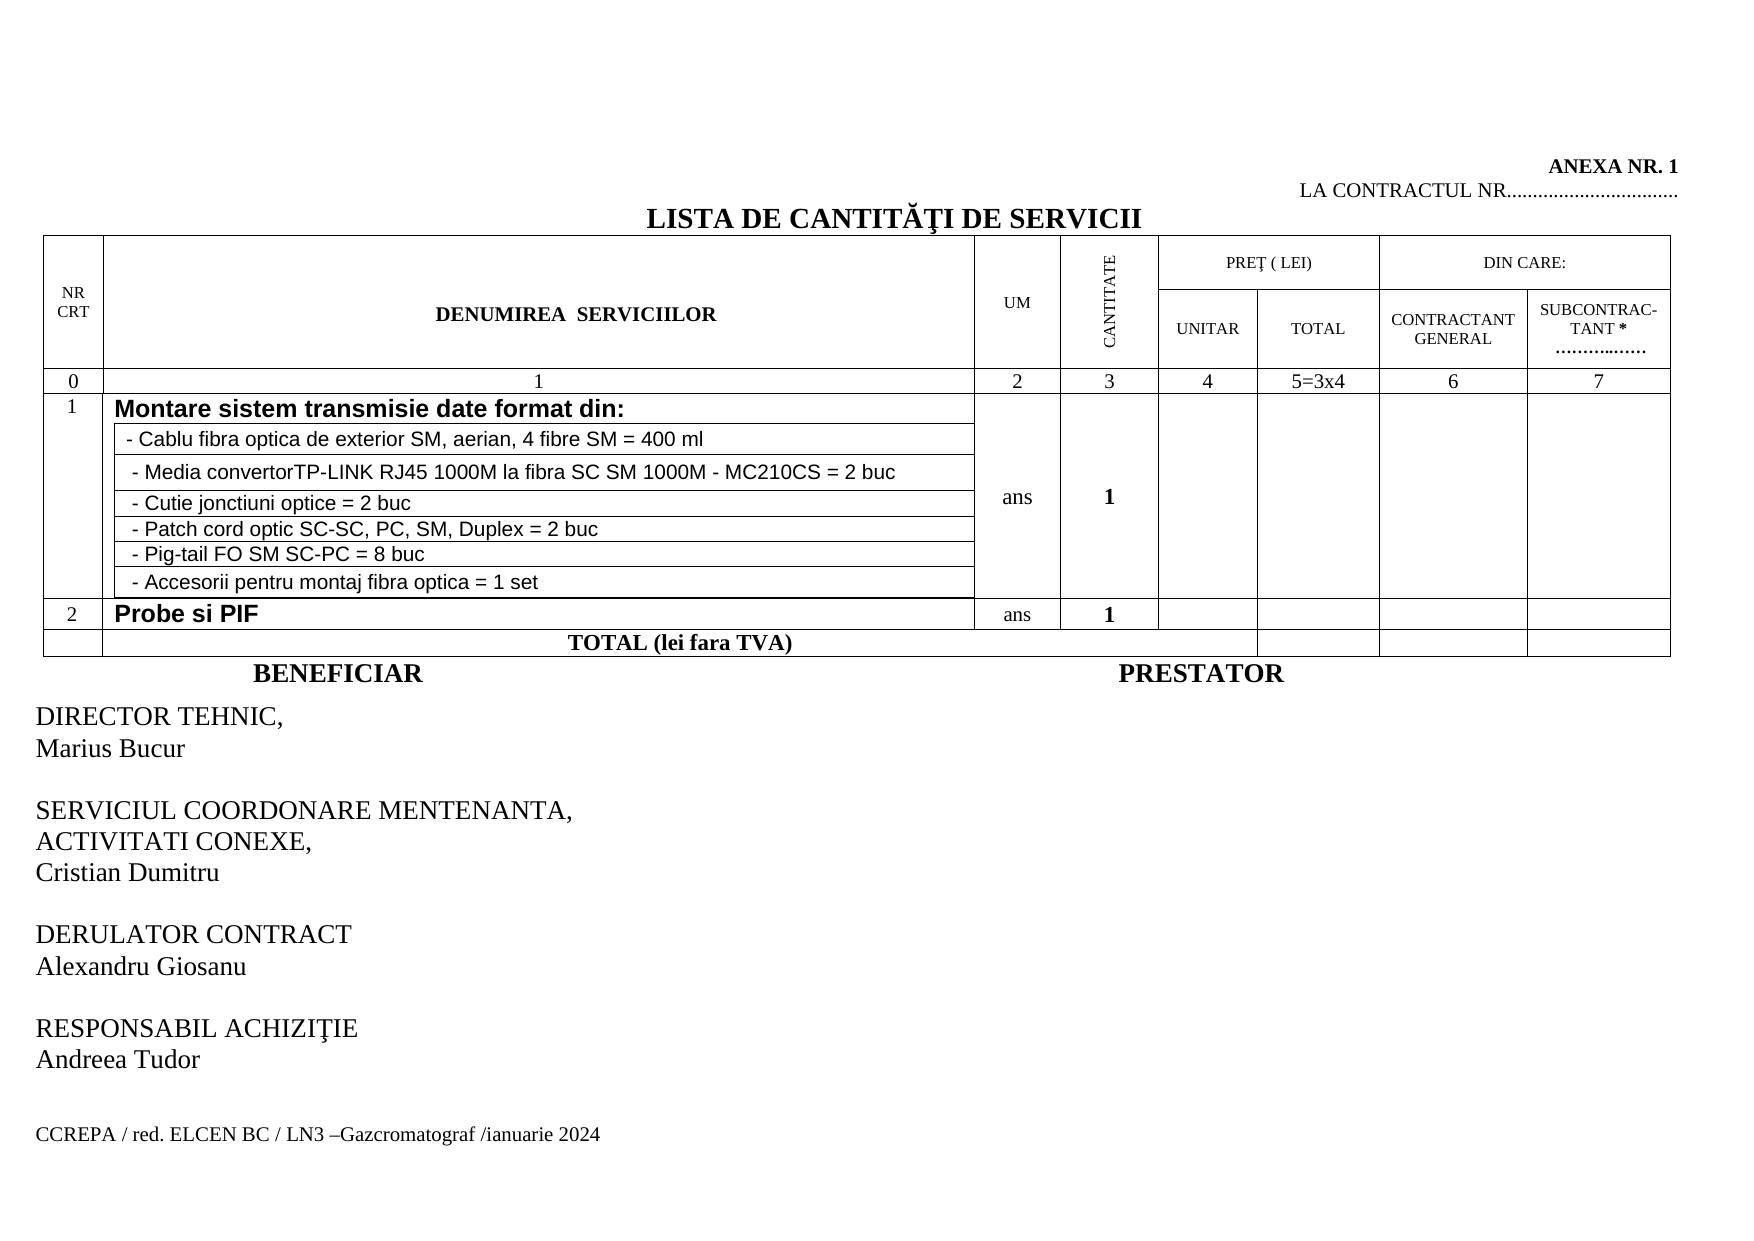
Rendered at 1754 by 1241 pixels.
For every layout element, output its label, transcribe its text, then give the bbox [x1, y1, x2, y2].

table_cell ans [975, 394, 1060, 598]
table_cell [1528, 394, 1670, 598]
table_cell 4 [1159, 369, 1257, 393]
table_cell [1159, 394, 1257, 598]
text SERVICIUL COORDONARE MENTENANTA, [35, 794, 1678, 825]
table_cell 1 [104, 369, 974, 393]
table_cell TOTAL [1258, 290, 1379, 368]
table_cell 1 [44, 394, 102, 598]
text LA CONTRACTUL NR................................. [35, 178, 1678, 202]
table_cell 1 [1061, 599, 1158, 628]
table_cell [1258, 394, 1379, 598]
table_header DENUMIREA SERVICIILOR [104, 236, 974, 368]
subtitle LISTA DE CANTITĂŢI DE SERVICII [35, 202, 1678, 235]
text ANEXA NR. 1 [35, 153, 1678, 178]
table_cell CONTRACTANT GENERAL [1380, 290, 1527, 368]
table_cell [1528, 599, 1670, 628]
table_cell SUBCONTRAC-TANT * ………..…… [1528, 290, 1670, 368]
table_cell UNITAR [1159, 290, 1257, 368]
text DERULATOR CONTRACT [35, 918, 1678, 950]
text Marius Bucur [35, 732, 1678, 763]
text BENEFICIAR PRESTATOR [35, 657, 1678, 688]
text Cristian Dumitru [35, 856, 1678, 887]
table_cell [1380, 599, 1527, 628]
text RESPONSABIL ACHIZIŢIE [35, 1012, 1678, 1043]
table_cell Probe si PIF [103, 599, 974, 628]
table_cell 0 [44, 369, 103, 393]
table_cell 2 [44, 599, 102, 628]
table_cell 1 [1061, 394, 1158, 598]
table_cell TOTAL (lei fara TVA) [103, 630, 1257, 656]
table_cell [1258, 630, 1379, 656]
table_cell 6 [1380, 369, 1527, 393]
table_header NR CRT [44, 236, 103, 368]
text DIRECTOR TEHNIC, [35, 701, 1678, 732]
table_cell [1258, 599, 1379, 628]
table_cell Montare sistem transmisie date format din: [103, 394, 974, 598]
table_cell 2 [975, 369, 1060, 393]
table_cell [44, 630, 102, 656]
table_cell 3 [1061, 369, 1158, 393]
text ACTIVITATI CONEXE, [35, 825, 1678, 856]
table_cell ans [975, 599, 1060, 628]
table_header DIN CARE: [1380, 236, 1670, 289]
table_cell [1380, 394, 1527, 598]
table_header UM [975, 236, 1060, 368]
table_cell 5=3x4 [1258, 369, 1379, 393]
text Andreea Tudor [35, 1043, 1678, 1074]
table_cell [1159, 599, 1257, 628]
table_cell [1528, 630, 1670, 656]
table_header PREŢ ( LEI) [1159, 236, 1379, 289]
table_header CANTITATE [1061, 236, 1158, 368]
table_cell [1380, 630, 1527, 656]
table_cell 7 [1528, 369, 1670, 393]
text Alexandru Giosanu [35, 950, 1678, 981]
